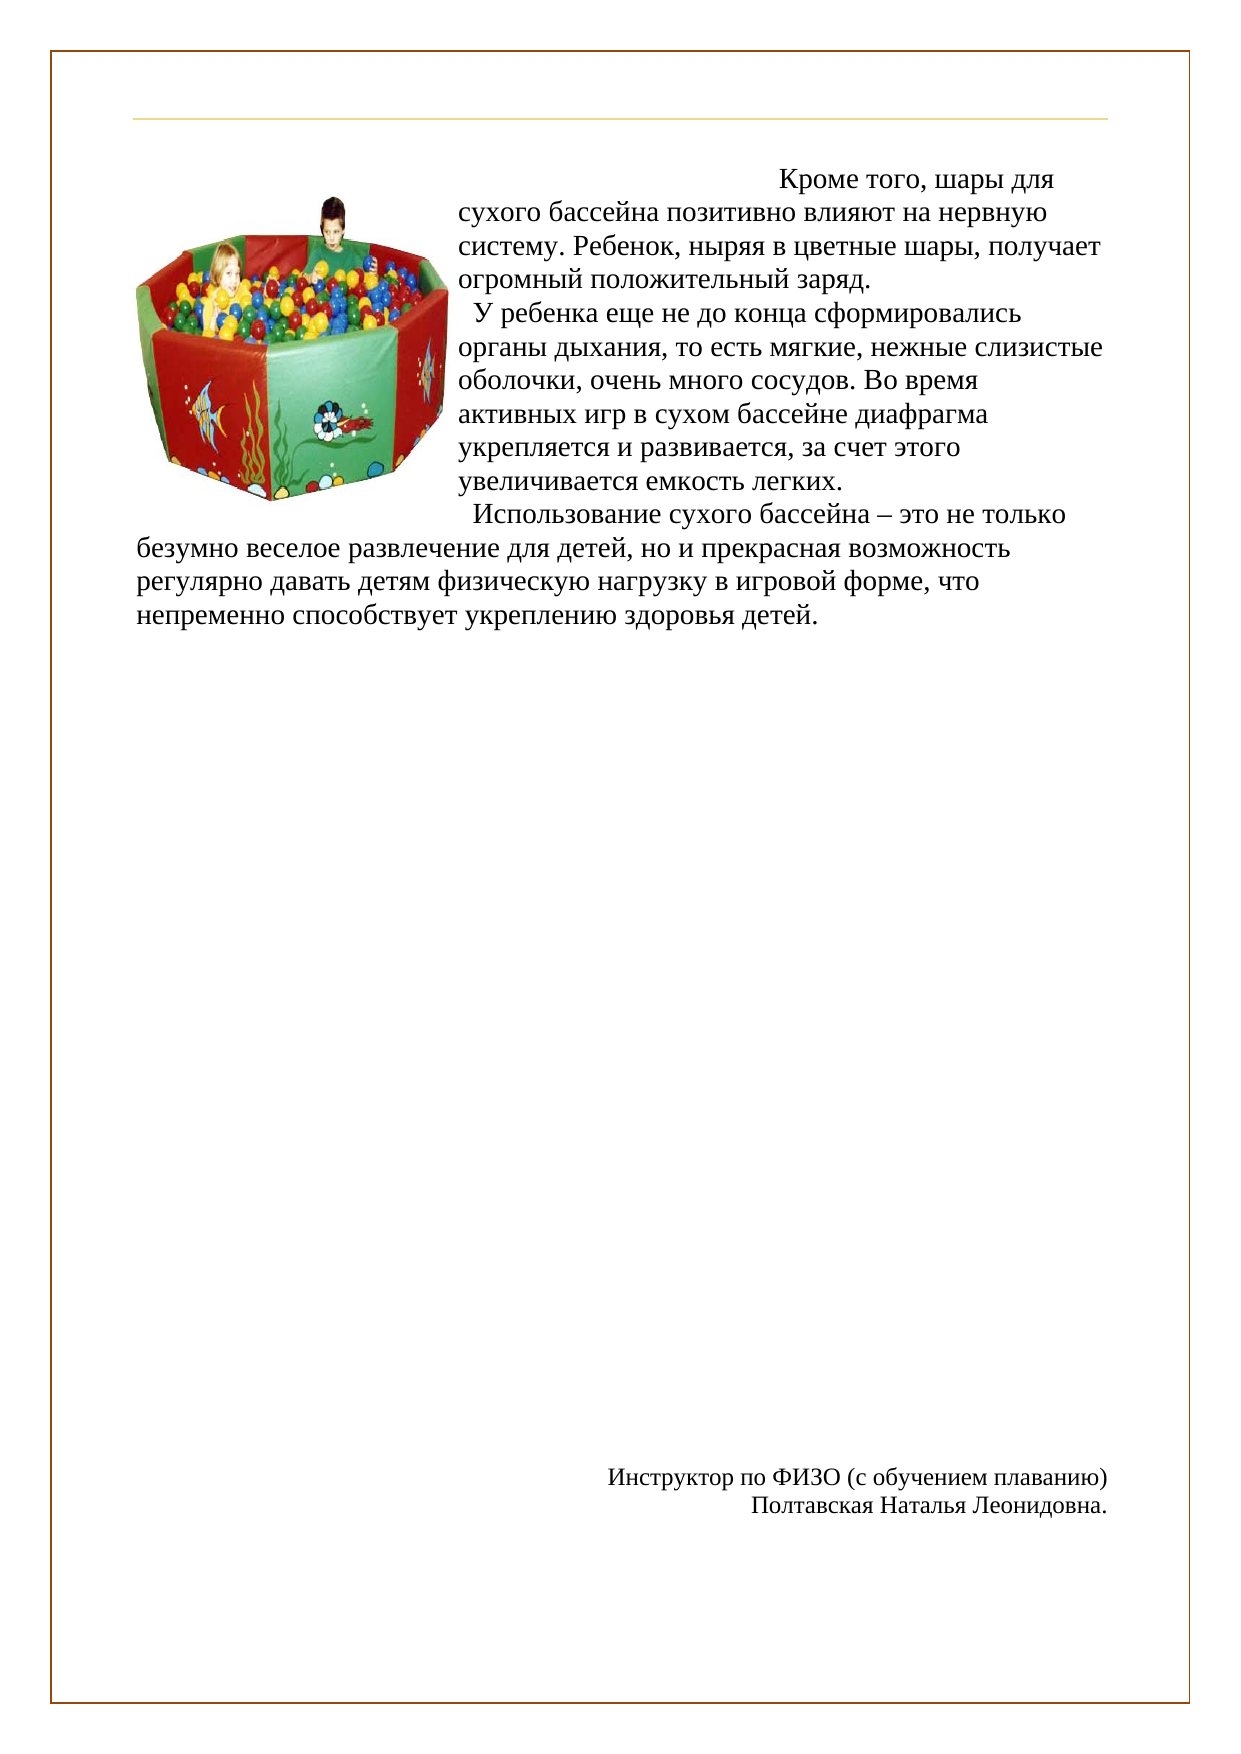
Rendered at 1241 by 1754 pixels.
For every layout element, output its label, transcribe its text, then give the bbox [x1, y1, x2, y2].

picture [132, 188, 458, 506]
text Полтавская Наталья Леонидовна. [133, 1490, 1107, 1519]
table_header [133, 120, 1107, 638]
text Инструктор по ФИЗО (с обучением плаванию) [133, 1462, 1107, 1490]
